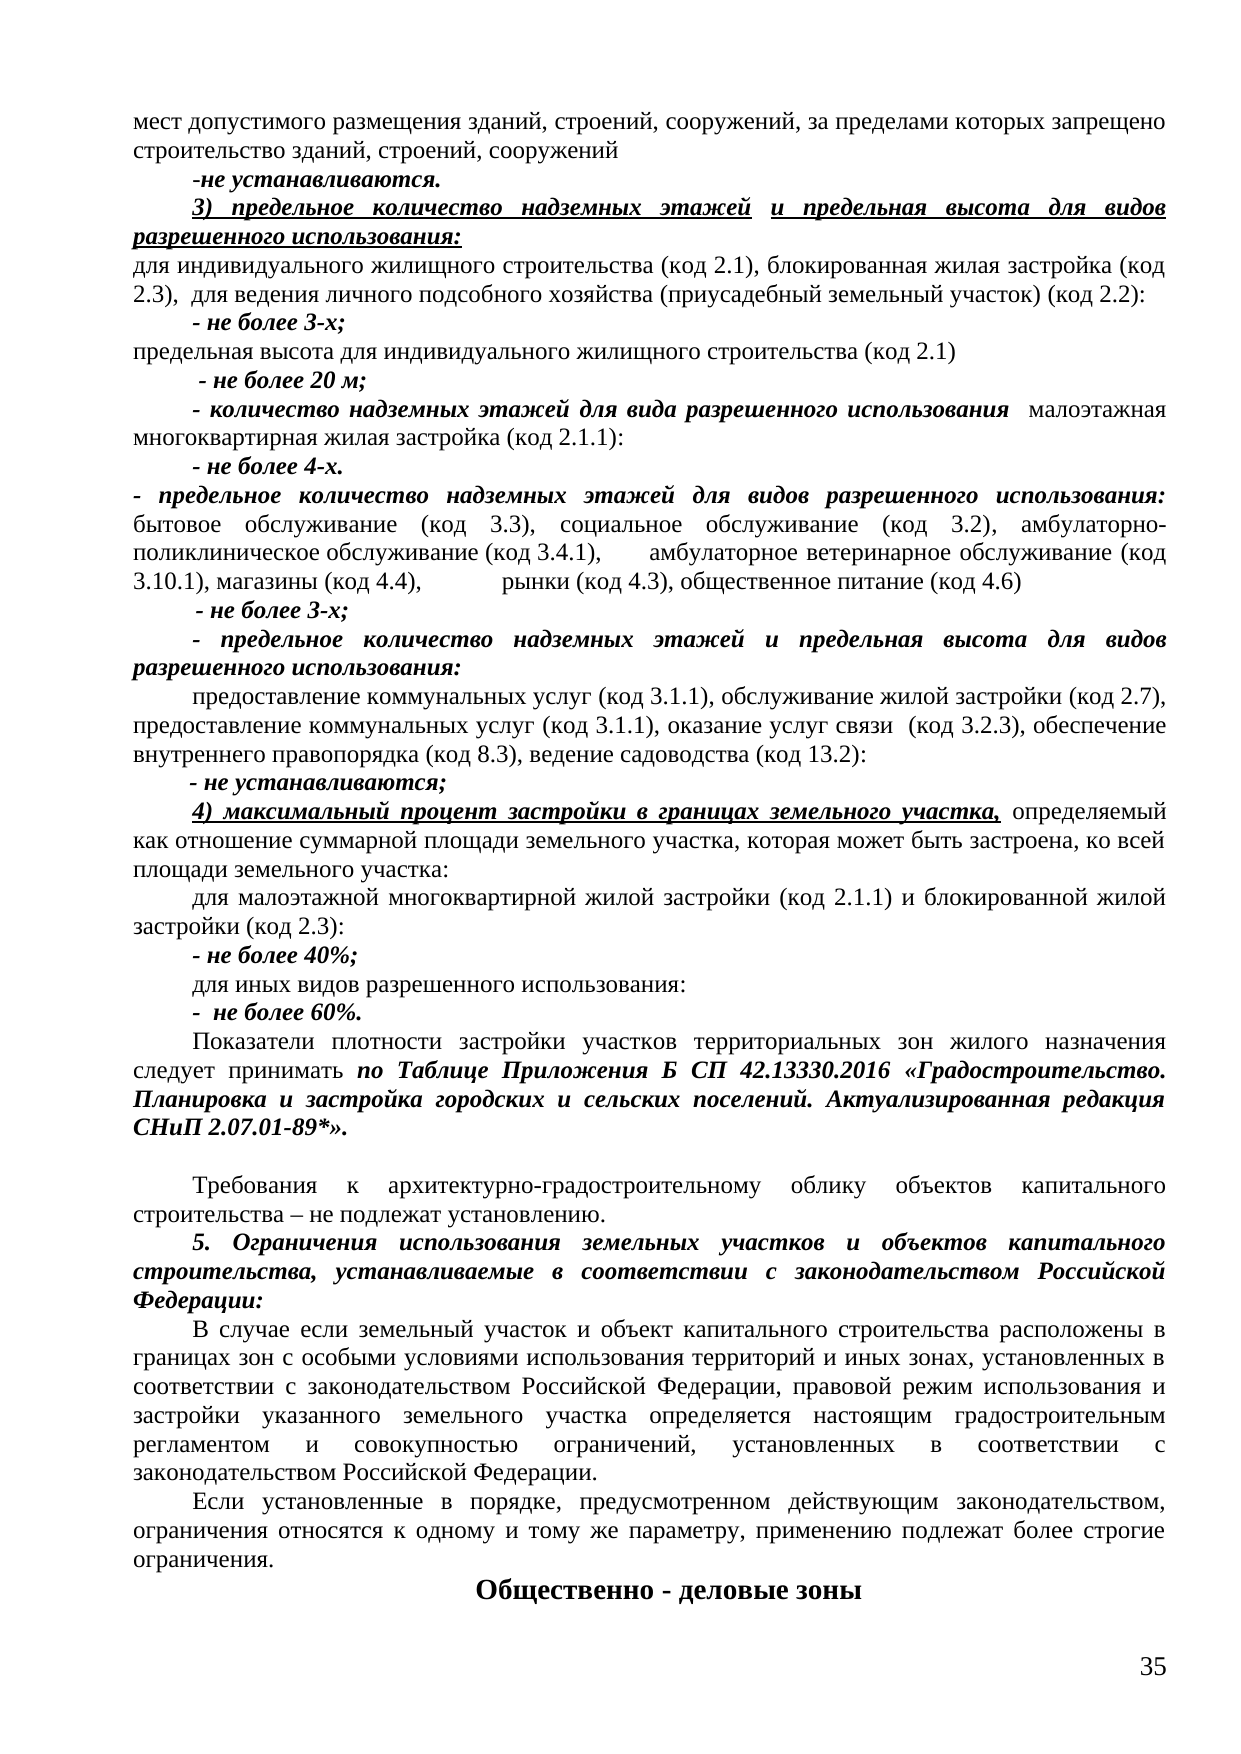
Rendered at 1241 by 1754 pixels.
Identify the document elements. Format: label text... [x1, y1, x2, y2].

text Показатели плотности застройки участков территориальных зон жилого назначения следует принимать по Таблице Приложения Б СП 42.13330.2016 «Градостроительство. Планировка и застройка городских и сельских поселений. Актуализированная редакция СНиП 2.07.01-89*». [133, 1026, 1167, 1141]
text для малоэтажной многоквартирной жилой застройки (код 2.1.1) и блокированной жилой застройки (код 2.3): [133, 882, 1167, 940]
text - не более 3-х; [133, 307, 1167, 336]
subtitle Общественно - деловые зоны [170, 1572, 1167, 1606]
text - не более 60%. [133, 997, 1167, 1026]
text - количество надземных этажей для вида разрешенного использования малоэтажная многоквартирная жилая застройка (код 2.1.1): [133, 394, 1167, 451]
text - не более 3-х; [133, 595, 1167, 624]
text 5. Ограничения использования земельных участков и объектов капитального строительства, устанавливаемые в соответствии с законодательством Российской Федерации: [133, 1227, 1167, 1314]
text - не более 40%; [148, 940, 1167, 969]
text - не устанавливаются; [133, 767, 1167, 796]
text - предельное количество надземных этажей для видов разрешенного использования: бытовое обслуживание (код 3.3), социальное обслуживание (код 3.2), амбулаторно-поликлиническое обслуживание (код 3.4.1), амбулаторное ветеринарное обслуживание (код 3.10.1), магазины (код 4.4), рынки (код 4.3), общественное питание (код 4.6) [133, 480, 1167, 595]
text 3) предельное количество надземных этажей и предельная высота для видов разрешенного использования: [133, 192, 1167, 250]
text - предельное количество надземных этажей и предельная высота для видов разрешенного использования: [133, 624, 1167, 681]
text предельная высота для индивидуального жилищного строительства (код 2.1) [133, 336, 1167, 365]
text для индивидуального жилищного строительства (код 2.1), блокированная жилая застройка (код 2.3), для ведения личного подсобного хозяйства (приусадебный земельный участок) (код 2.2): [133, 250, 1167, 307]
text Если установленные в порядке, предусмотренном действующим законодательством, ограничения относятся к одному и тому же параметру, применению подлежат более строгие ограничения. [133, 1486, 1167, 1572]
text В случае если земельный участок и объект капитального строительства расположены в границах зон с особыми условиями использования территорий и иных зонах, установленных в соответствии с законодательством Российской Федерации, правовой режим использования и застройки указанного земельного участка определяется настоящим градостроительным регламентом и совокупностью ограничений, установленных в соответствии с законодательством Российской Федерации. [133, 1314, 1167, 1486]
text для иных видов разрешенного использования: [133, 969, 1167, 997]
text предоставление коммунальных услуг (код 3.1.1), обслуживание жилой застройки (код 2.7), предоставление коммунальных услуг (код 3.1.1), оказание услуг связи (код 3.2.3), обеспечение внутреннего правопорядка (код 8.3), ведение садоводства (код 13.2): [133, 681, 1167, 767]
text Требования к архитектурно-градостроительному облику объектов капитального строительства – не подлежат установлению. [133, 1170, 1167, 1227]
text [133, 106, 1167, 164]
text 4) максимальный процент застройки в границах земельного участка, определяемый как отношение суммарной площади земельного участка, которая может быть застроена, ко всей площади земельного участка: [133, 796, 1167, 882]
text - не более 4-х. [133, 451, 1167, 480]
text - не более 20 м; [133, 365, 1167, 394]
text -не устанавливаются. [133, 164, 1167, 192]
